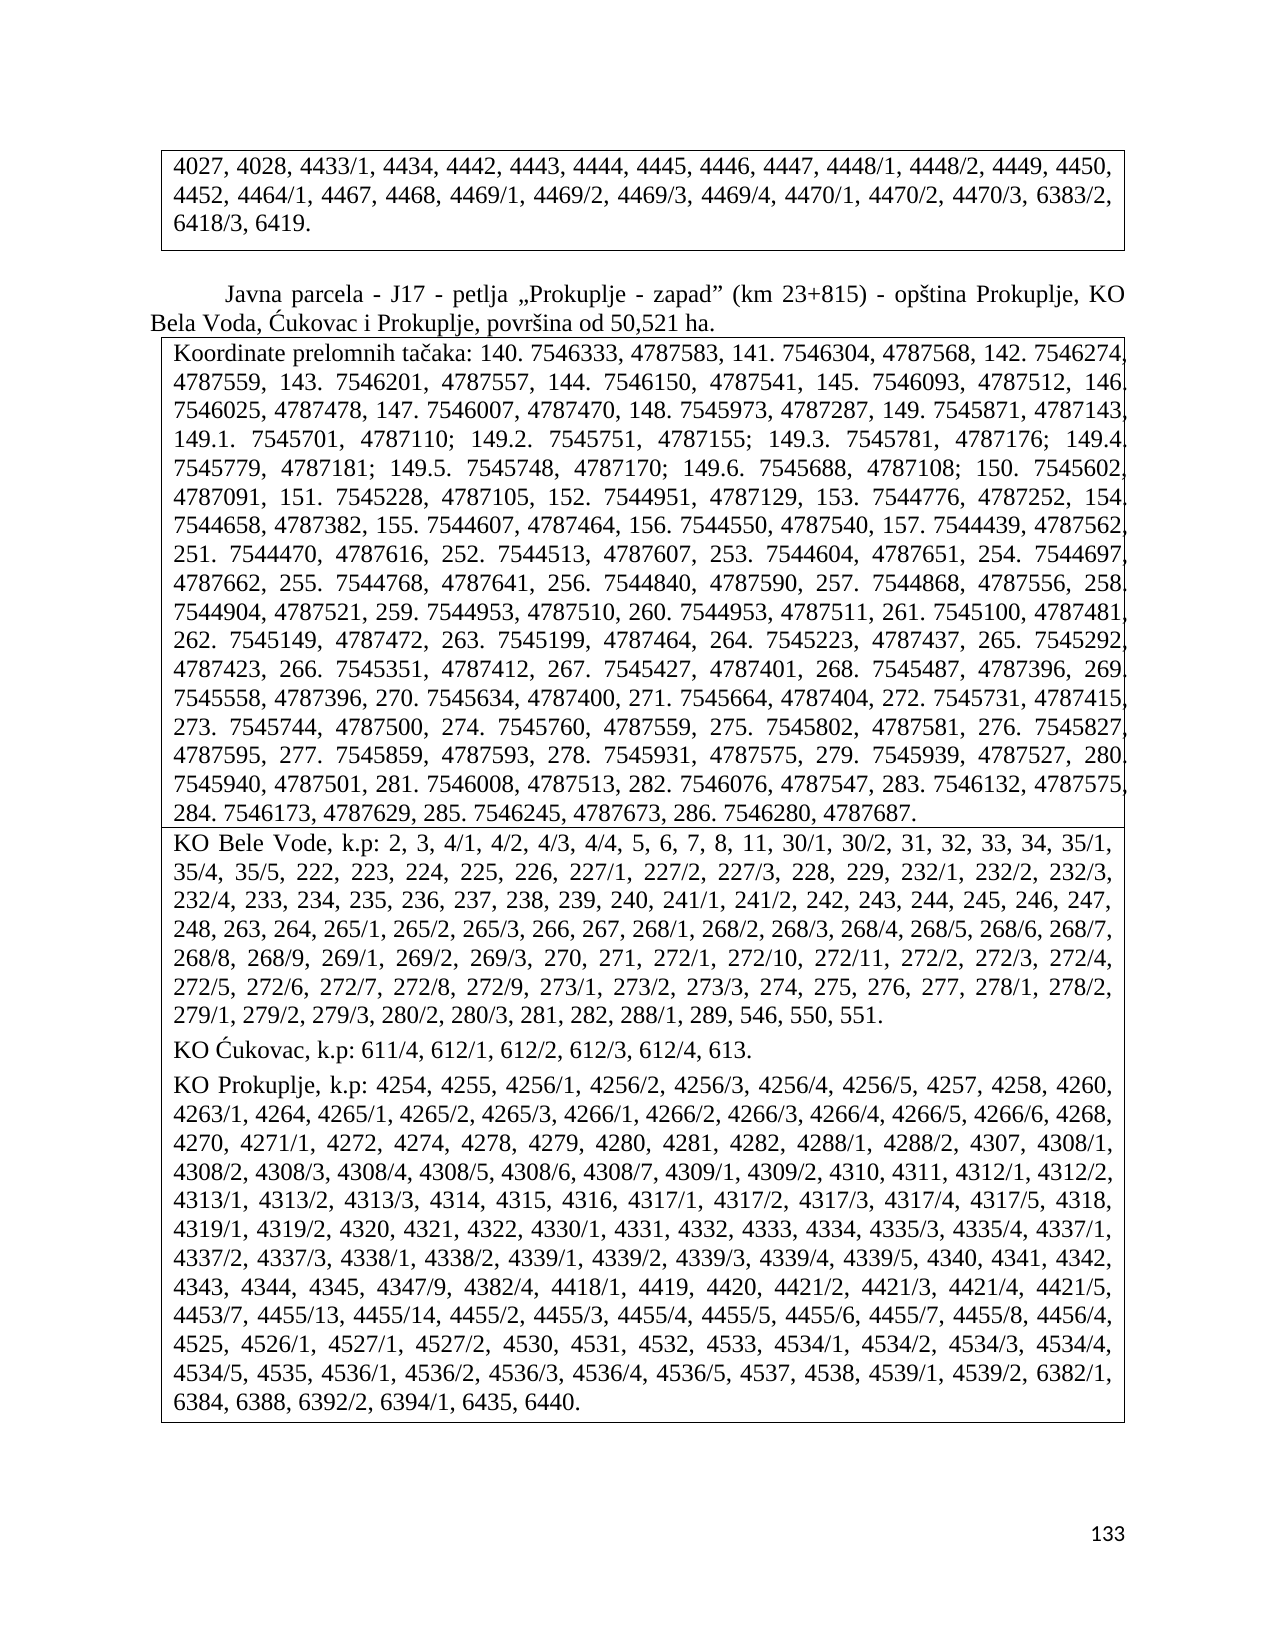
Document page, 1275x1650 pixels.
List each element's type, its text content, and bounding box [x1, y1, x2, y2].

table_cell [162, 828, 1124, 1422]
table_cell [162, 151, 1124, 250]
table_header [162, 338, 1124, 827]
text Javna parcela - J17 - petlja „Prokuplje - zapad” (km 23+815) - opština Prokuplje, KO Bela Voda, Ćukovac i Prokuplje, površina od 50,521 ha. [150, 279, 1125, 337]
